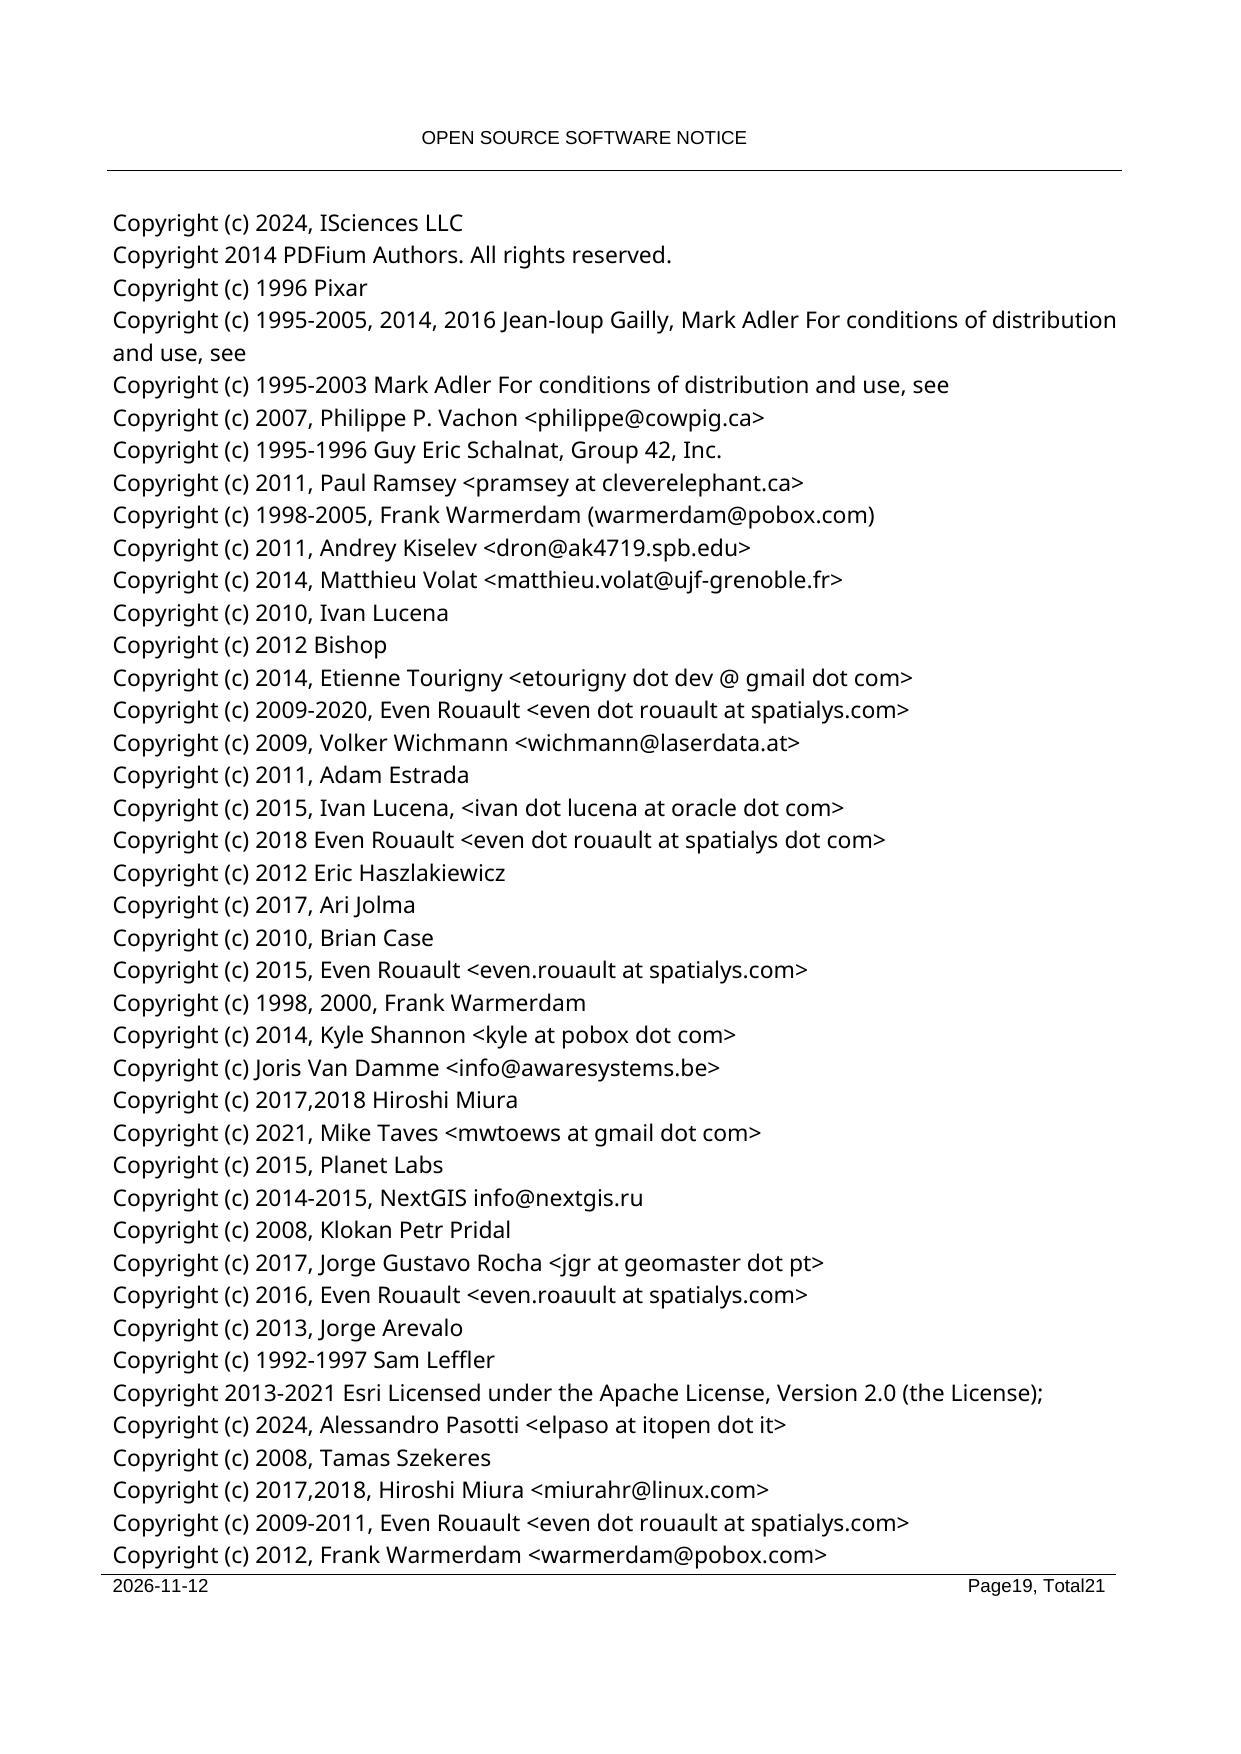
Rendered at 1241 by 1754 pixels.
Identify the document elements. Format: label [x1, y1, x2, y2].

text [112, 206, 1128, 1571]
